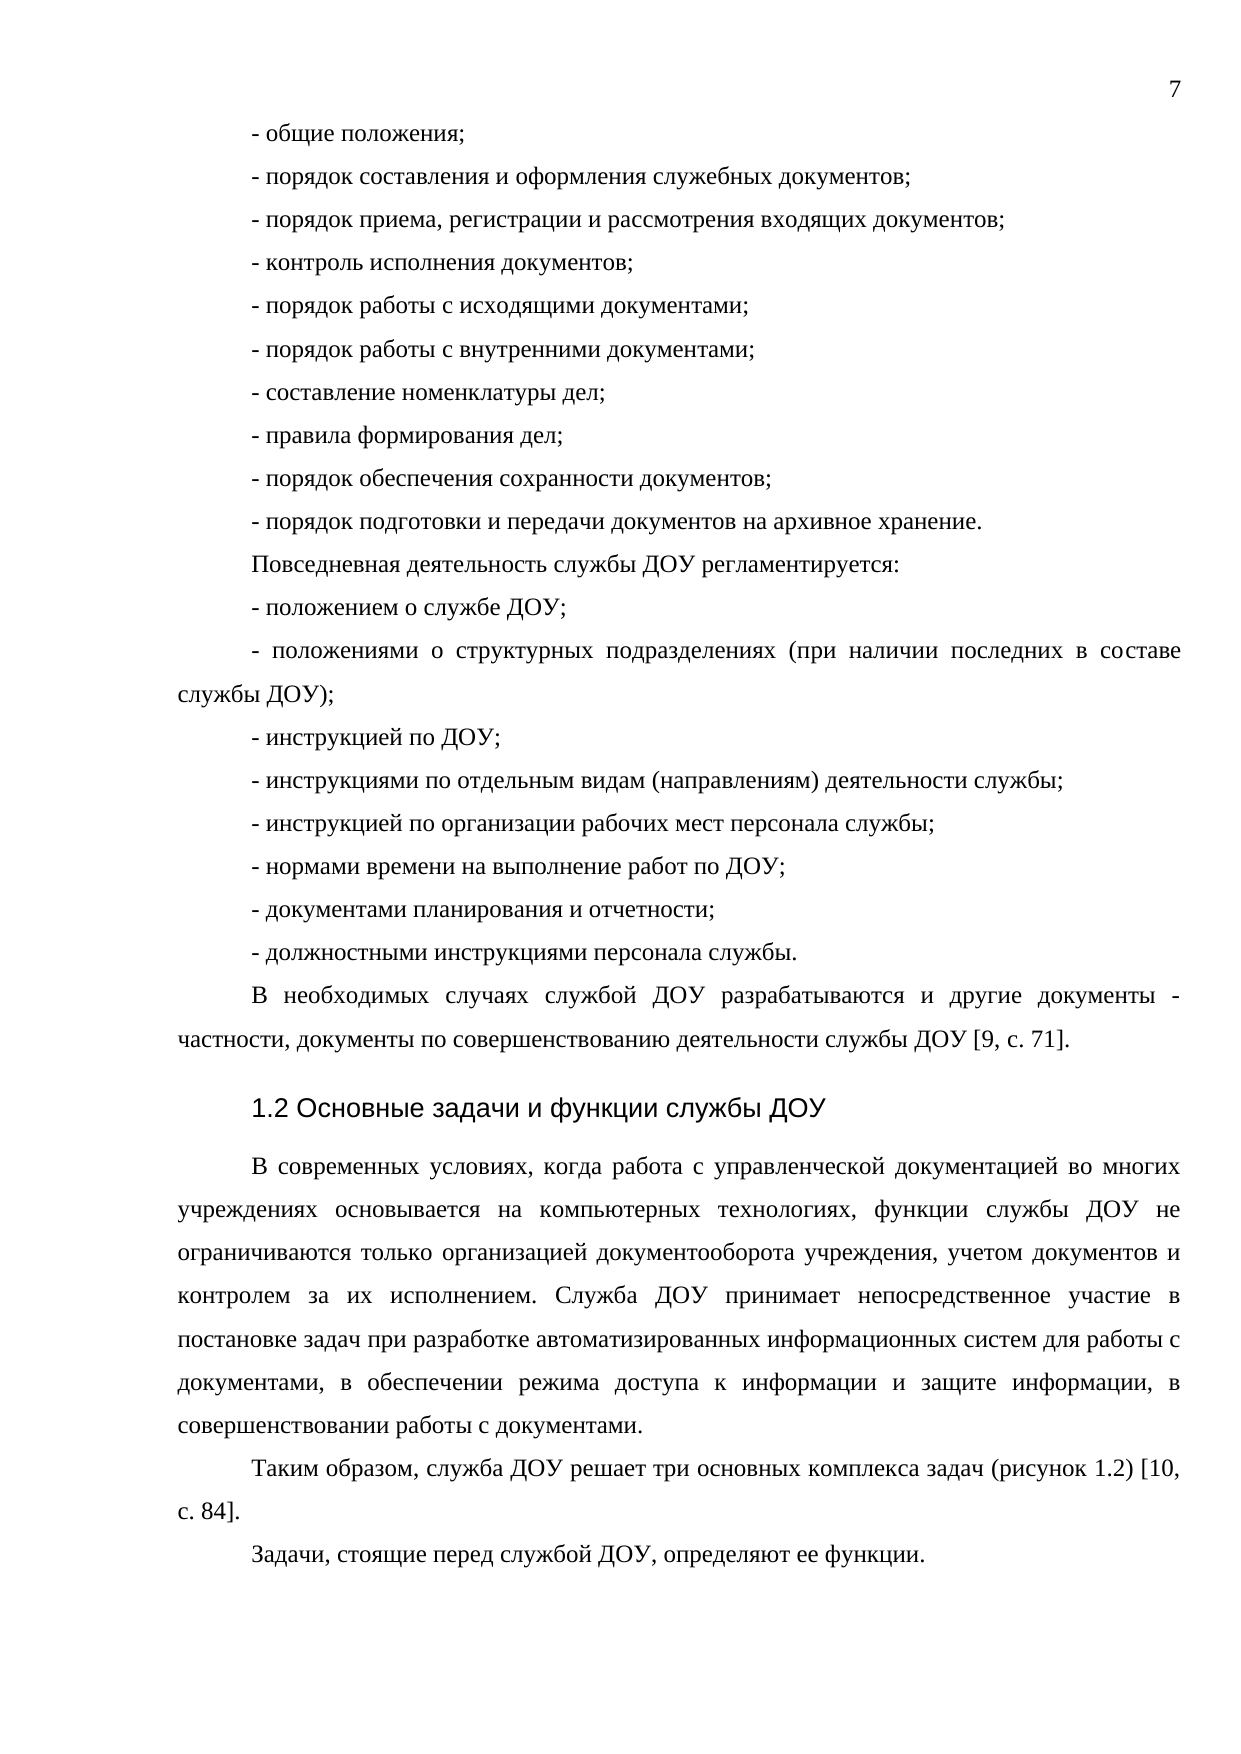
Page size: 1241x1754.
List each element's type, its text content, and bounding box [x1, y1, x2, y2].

text - положением о службе ДОУ; [177, 592, 1181, 621]
text В необходимых случаях службой ДОУ разрабатываются и другие документы - частности, документы по совершенствованию деятельности службы ДОУ [9, c. 71]. [177, 981, 1181, 1052]
text - инструкцией по ДОУ; [177, 722, 1181, 751]
text - порядок работы с исходящими документами; [177, 291, 1181, 319]
text - нормами времени на выполнение работ по ДОУ; [177, 851, 1181, 880]
text - инструкцией по организации рабочих мест персонала службы; [177, 808, 1181, 837]
text - общие положения; [177, 118, 1181, 147]
text - порядок подготовки и передачи документов на архивное хранение. [177, 506, 1181, 535]
text - документами планирования и отчетности; [177, 894, 1181, 923]
text - инструкциями по отдельным видам (направлениям) деятельности службы; [177, 765, 1181, 794]
text Таким образом, служба ДОУ решает три основных комплекса задач (рисунок 1.2) [10, c. 84]. [177, 1453, 1181, 1525]
text - должностными инструкциями персонала службы. [177, 937, 1181, 966]
text - правила формирования дел; [177, 420, 1181, 449]
text Повседневная деятельность службы ДОУ регламентируется: [177, 549, 1181, 578]
text - составление номенклатуры дел; [177, 377, 1181, 406]
text В современных условиях, когда работа с управленческой документацией во многих учреждениях основывается на компьютерных технологиях, функции службы ДОУ не ограничиваются только организацией документооборота учреждения, учетом документов и контролем за их исполнением. Служба ДОУ принимает непосредственное участие в постановке задач при разработке автоматизированных информационных систем для работы с документами, в обеспечении режима доступа к информации и защите информации, в совершенствовании работы с документами. [177, 1151, 1181, 1439]
text 1.2 Основные задачи и функции службы ДОУ [177, 1092, 1181, 1123]
text - порядок работы с внутренними документами; [177, 334, 1181, 362]
text - порядок приема, регистрации и рассмотрения входящих документов; [177, 204, 1181, 233]
text - порядок составления и оформления служебных документов; [177, 161, 1181, 190]
text - контроль исполнения документов; [177, 247, 1181, 276]
text - порядок обеспечения сохранности документов; [177, 463, 1181, 492]
text - положениями о структурных подразделениях (при наличии последних в составе службы ДОУ); [177, 636, 1181, 707]
text Задачи, стоящие перед службой ДОУ, определяют ее функции. [177, 1539, 1181, 1568]
